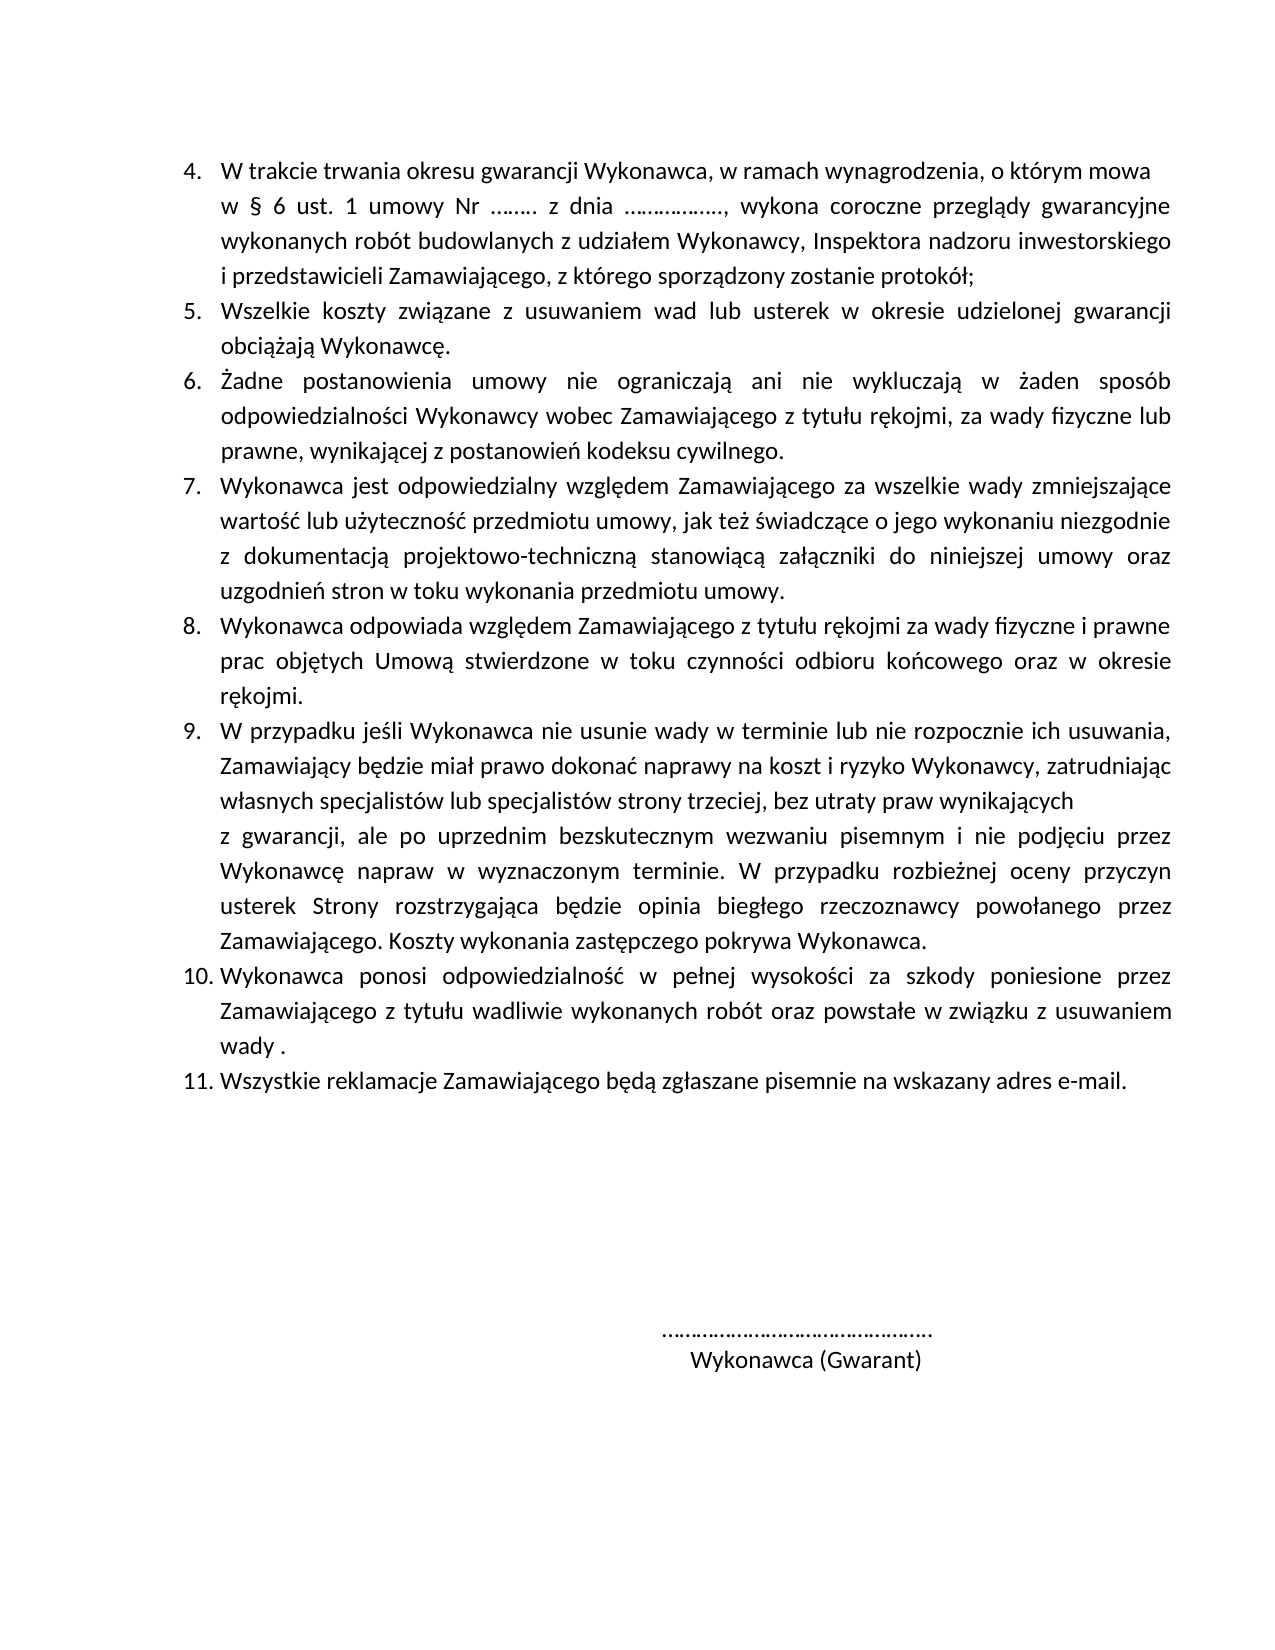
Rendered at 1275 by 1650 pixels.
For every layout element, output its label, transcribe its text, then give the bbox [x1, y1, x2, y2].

text ……………………………………….. [146, 1313, 1173, 1344]
list z gwarancji, ale po uprzednim bezskutecznym wezwaniu pisemnym i nie podjęciu przez Wykonawcę napraw w wyznaczonym terminie. W przypadku rozbieżnej oceny przyczyn usterek Strony rozstrzygająca będzie opinia biegłego rzeczoznawcy powołanego przez Zamawiającego. Koszty wykonania zastępczego pokrywa Wykonawca. [220, 820, 1172, 955]
text Wykonawca (Gwarant) [146, 1344, 1173, 1374]
list w § 6 ust. 1 umowy Nr …….. z dnia …………….., wykona coroczne przeglądy gwarancyjne wykonanych robót budowlanych z udziałem Wykonawcy, Inspektora nadzoru inwestorskiego i przedstawicieli Zamawiającego, z którego sporządzony zostanie protokół; [221, 190, 1172, 290]
list Wykonawca ponosi odpowiedzialność w pełnej wysokości za szkody poniesione przez Zamawiającego z tytułu wadliwie wykonanych robót oraz powstałe w związku z usuwaniem wady . [183, 960, 1172, 1060]
list Wykonawca odpowiada względem Zamawiającego z tytułu rękojmi za wady fizyczne i prawne prac objętych Umową stwierdzone w toku czynności odbioru końcowego oraz w okresie rękojmi. [183, 610, 1172, 710]
list Wszelkie koszty związane z usuwaniem wad lub usterek w okresie udzielonej gwarancji obciążają Wykonawcę. [183, 295, 1172, 360]
list Wszystkie reklamacje Zamawiającego będą zgłaszane pisemnie na wskazany adres e-mail. [183, 1065, 1172, 1095]
list Wykonawca jest odpowiedzialny względem Zamawiającego za wszelkie wady zmniejszające wartość lub użyteczność przedmiotu umowy, jak też świadczące o jego wykonaniu niezgodnie z dokumentacją projektowo-techniczną stanowiącą załączniki do niniejszej umowy oraz uzgodnień stron w toku wykonania przedmiotu umowy. [183, 470, 1172, 605]
list W przypadku jeśli Wykonawca nie usunie wady w terminie lub nie rozpocznie ich usuwania, Zamawiający będzie miał prawo dokonać naprawy na koszt i ryzyko Wykonawcy, zatrudniając własnych specjalistów lub specjalistów strony trzeciej, bez utraty praw wynikających [183, 715, 1172, 815]
list W trakcie trwania okresu gwarancji Wykonawca, w ramach wynagrodzenia, o którym mowa [183, 155, 1172, 185]
list Żadne postanowienia umowy nie ograniczają ani nie wykluczają w żaden sposób odpowiedzialności Wykonawcy wobec Zamawiającego z tytułu rękojmi, za wady fizyczne lub prawne, wynikającej z postanowień kodeksu cywilnego. [183, 365, 1172, 465]
